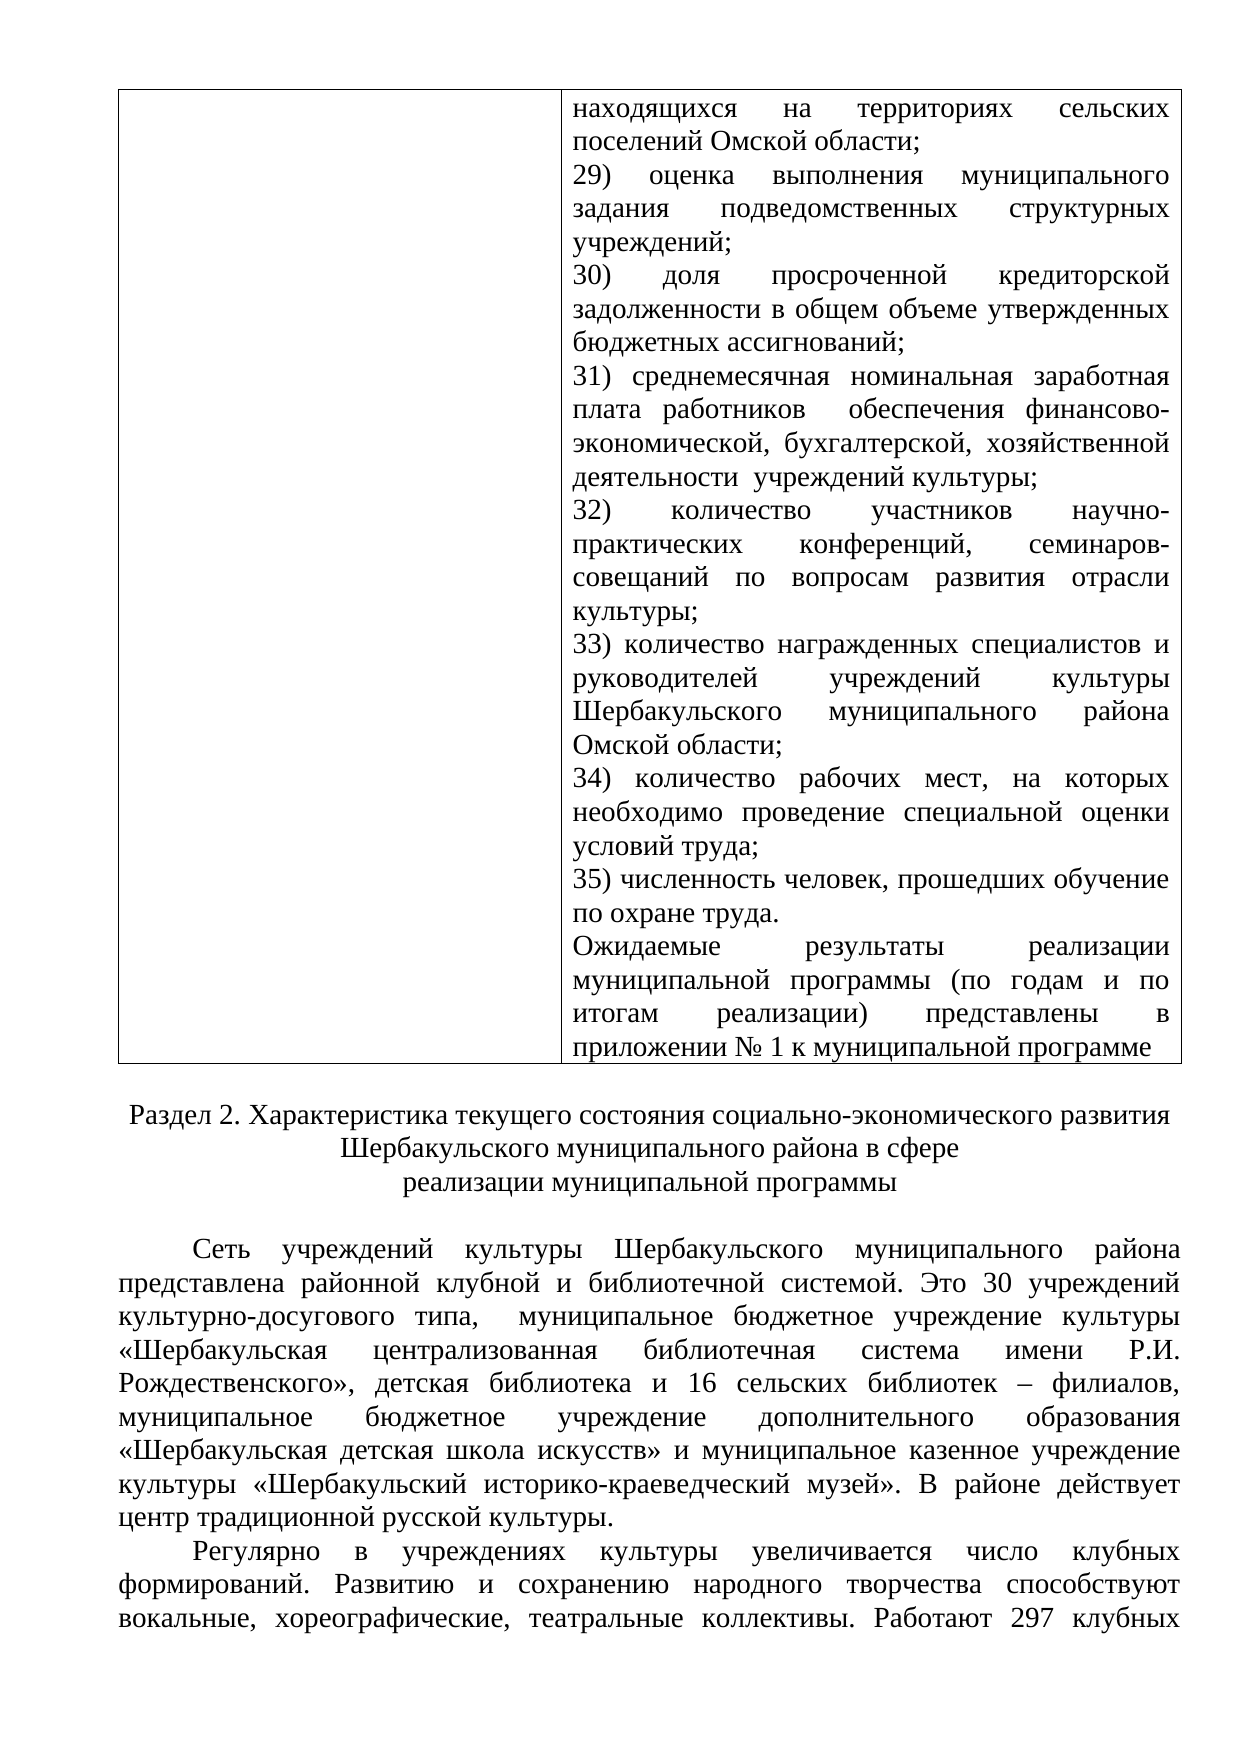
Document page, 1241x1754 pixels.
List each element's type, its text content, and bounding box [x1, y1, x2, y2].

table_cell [562, 90, 1181, 1062]
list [118, 1533, 1181, 1634]
list Раздел 2. Характеристика текущего состояния социально-экономического развития Шербакульского муниципального района в сфере [118, 1097, 1181, 1164]
list реализации муниципальной программы [118, 1164, 1181, 1198]
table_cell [119, 90, 561, 1062]
text Сеть учреждений культуры Шербакульского муниципального района представлена районной клубной и библиотечной системой. Это 30 учреждений культурно-досугового типа, муниципальное бюджетное учреждение культуры «Шербакульская централизованная библиотечная система имени Р.И. Рождественского», детская библиотека и 16 сельских библиотек – филиалов, муниципальное бюджетное учреждение дополнительного образования «Шербакульская детская школа искусств» и муниципальное казенное учреждение культуры «Шербакульский историко-краеведческий музей». В районе действует центр традиционной русской культуры. [118, 1231, 1181, 1533]
